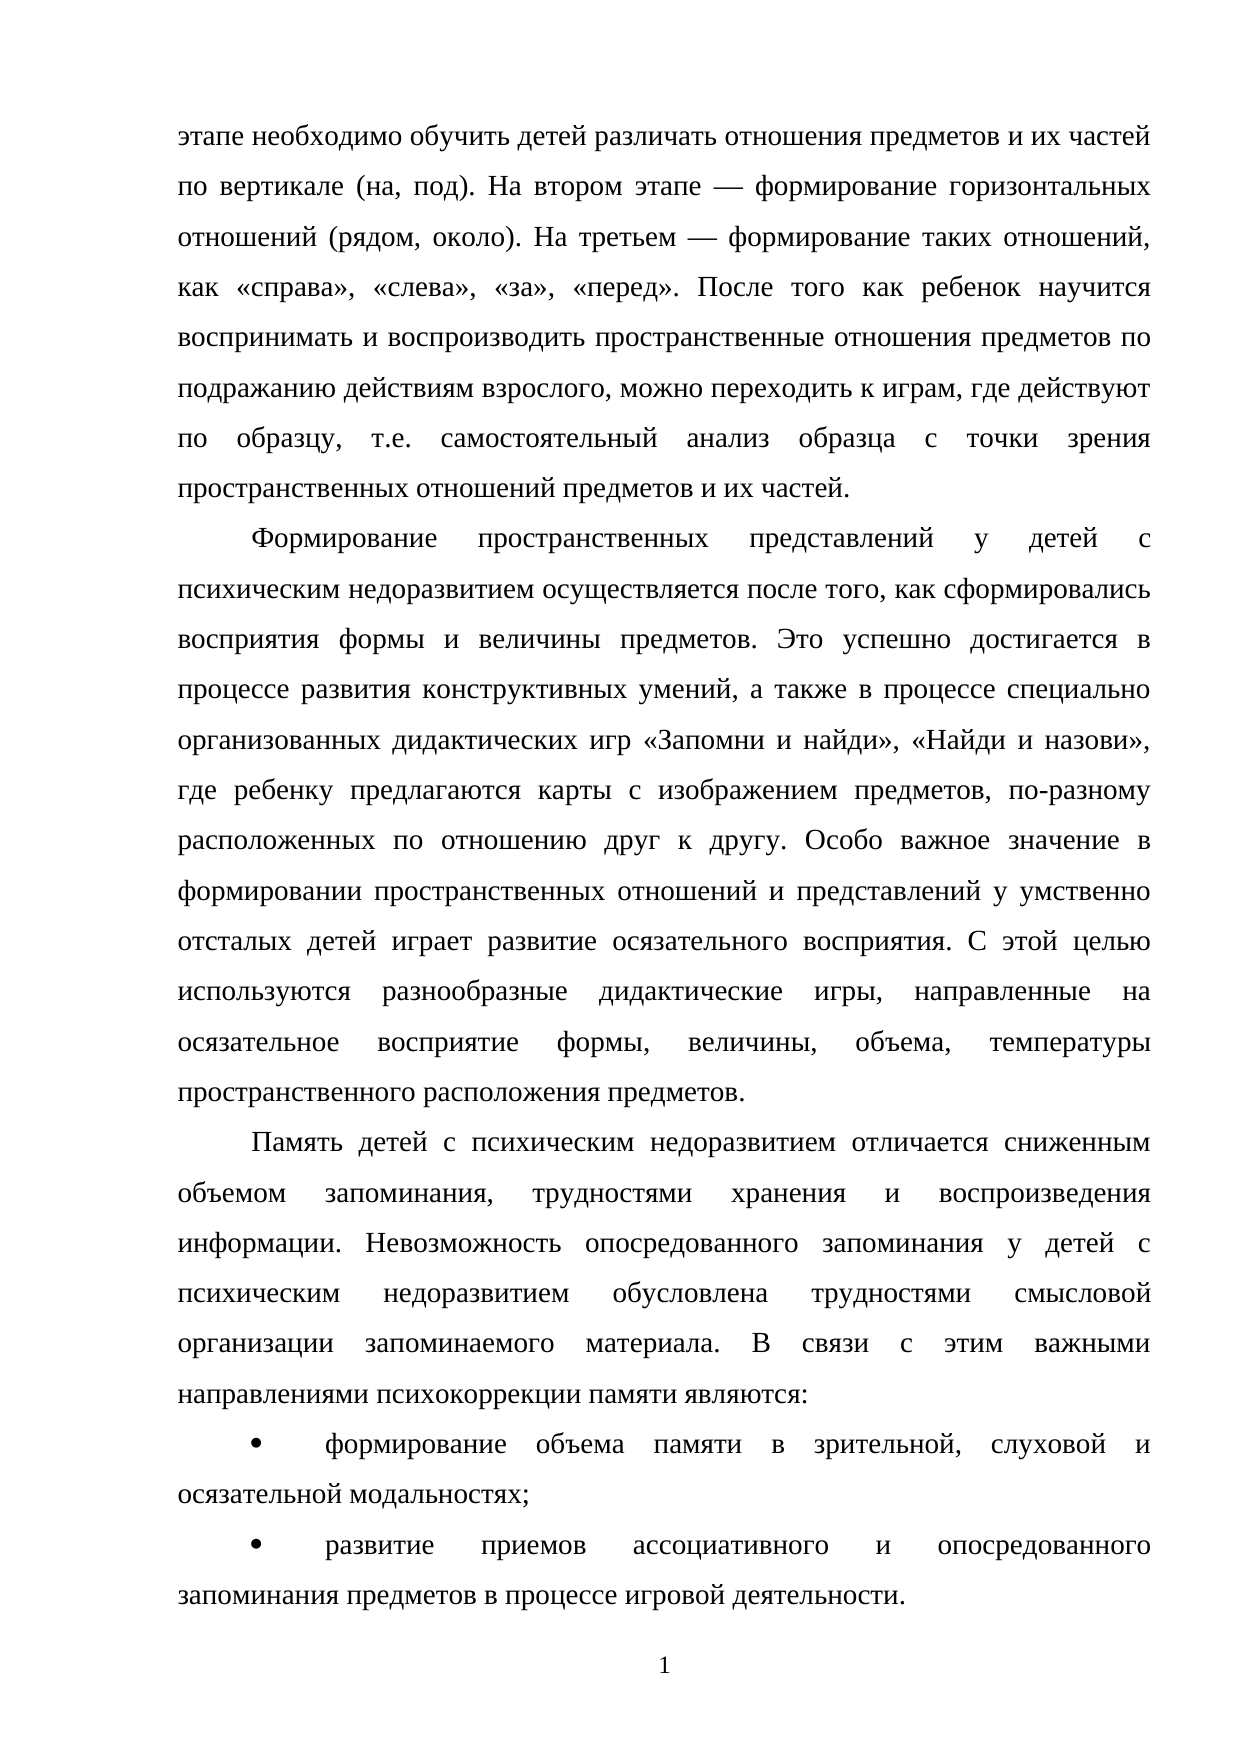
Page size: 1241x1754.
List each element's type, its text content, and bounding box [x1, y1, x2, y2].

text Формирование пространственных представлений у детей с психическим недоразвитием осуществляется после того, как сформировались восприятия формы и величины предметов. Это успешно достигается в процессе развития конструктивных умений, а также в процессе специально организованных дидактических игр «Запомни и найди», «Найди и назови», где ребенку предлагаются карты с изображением предметов, по-разному расположенных по отношению друг к другу. Особо важное значение в формировании пространственных отношений и представлений у умственно отсталых детей играет развитие осязательного восприятия. С этой целью используются разнообразные дидактические игры, направленные на осязательное восприятие формы, величины, объема, температуры пространственного расположения предметов. [177, 521, 1152, 1108]
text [177, 118, 1152, 504]
list формирование объема памяти в зрительной, слуховой и осязательной модальностях; [177, 1426, 1152, 1510]
list развитие приемов ассоциативного и опосредованного запоминания предметов в процессе игровой деятельности. [177, 1527, 1152, 1611]
text Память детей с психическим недоразвитием отличается сниженным объемом запоминания, трудностями хранения и воспроизведения информации. Невозможность опосредованного запоминания у детей с психическим недоразвитием обусловлена трудностями смысловой организации запоминаемого материала. В связи с этим важными направлениями психокоррекции памяти являются: [177, 1124, 1152, 1409]
